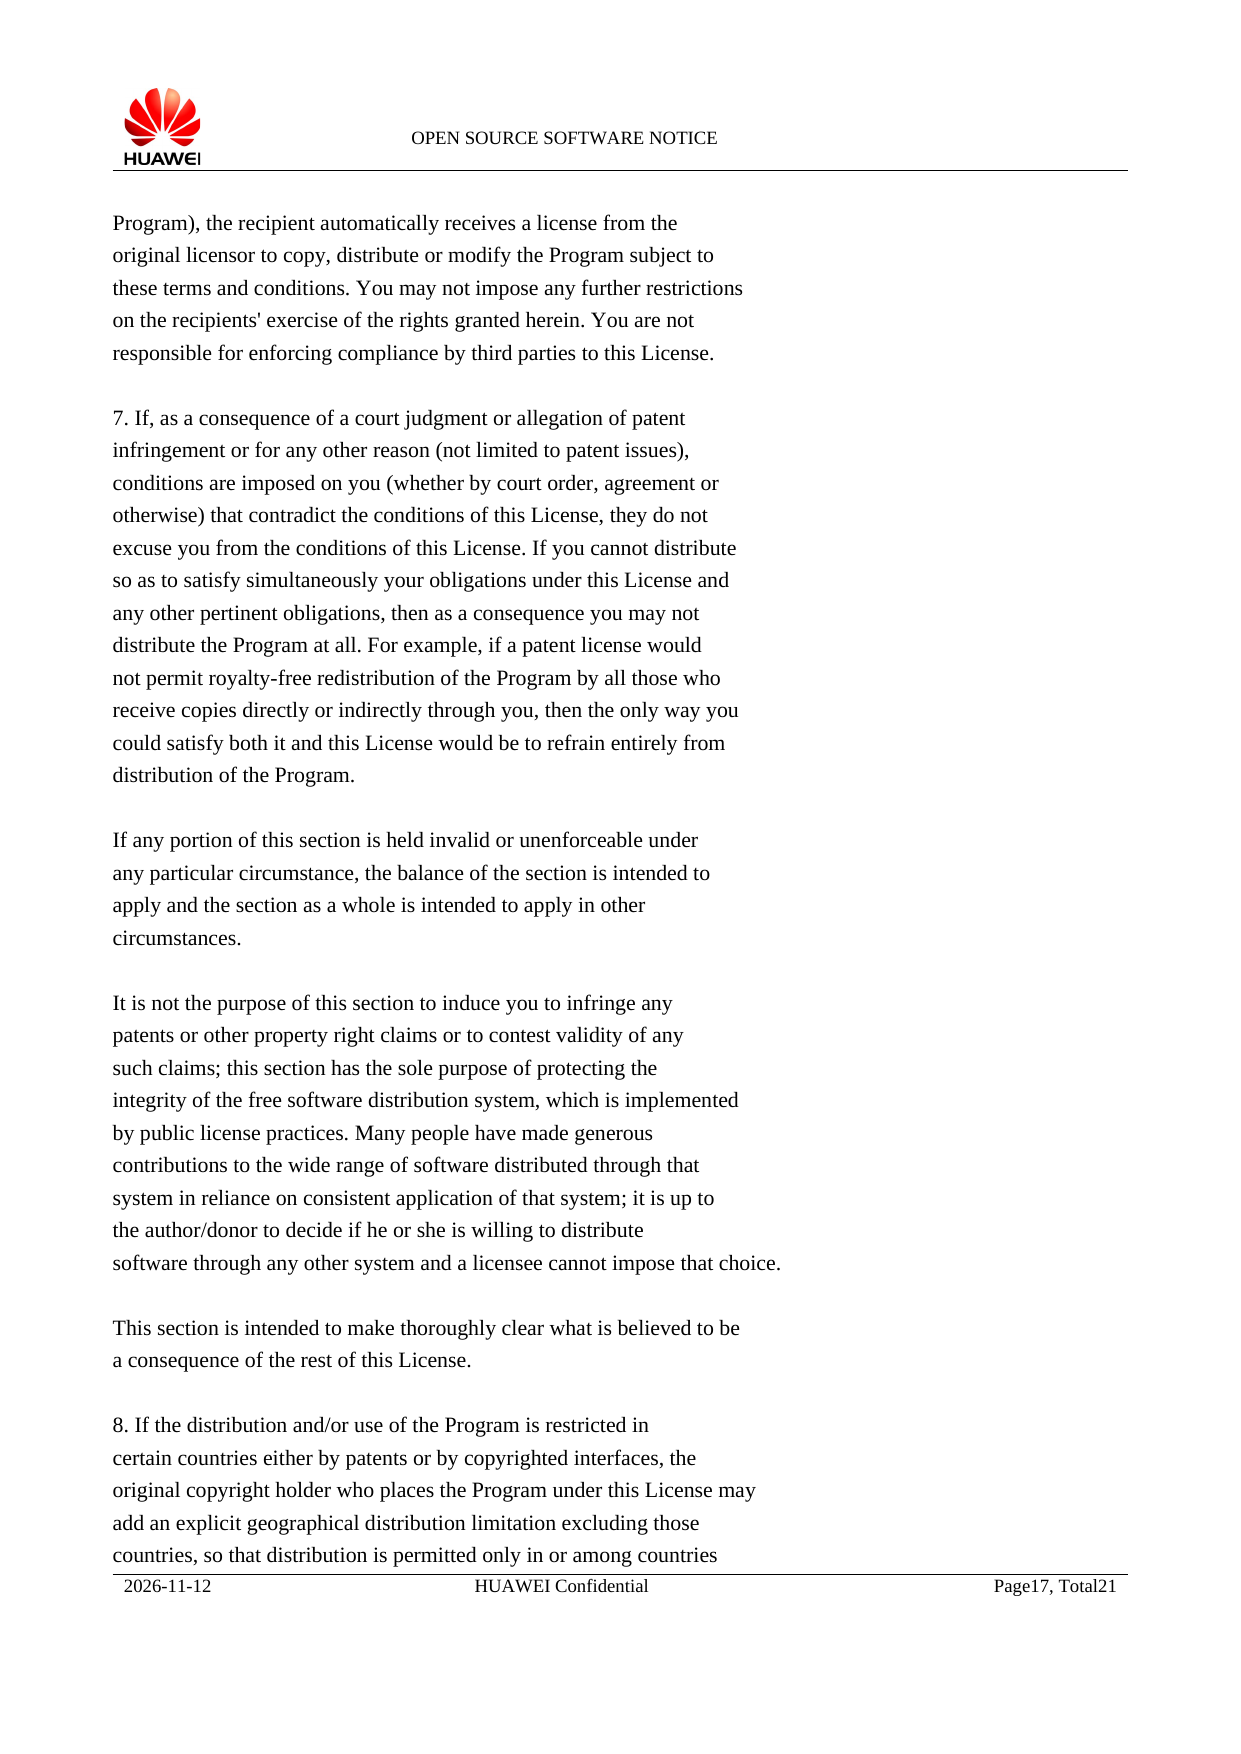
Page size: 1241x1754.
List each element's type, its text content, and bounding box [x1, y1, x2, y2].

picture [124, 88, 201, 165]
